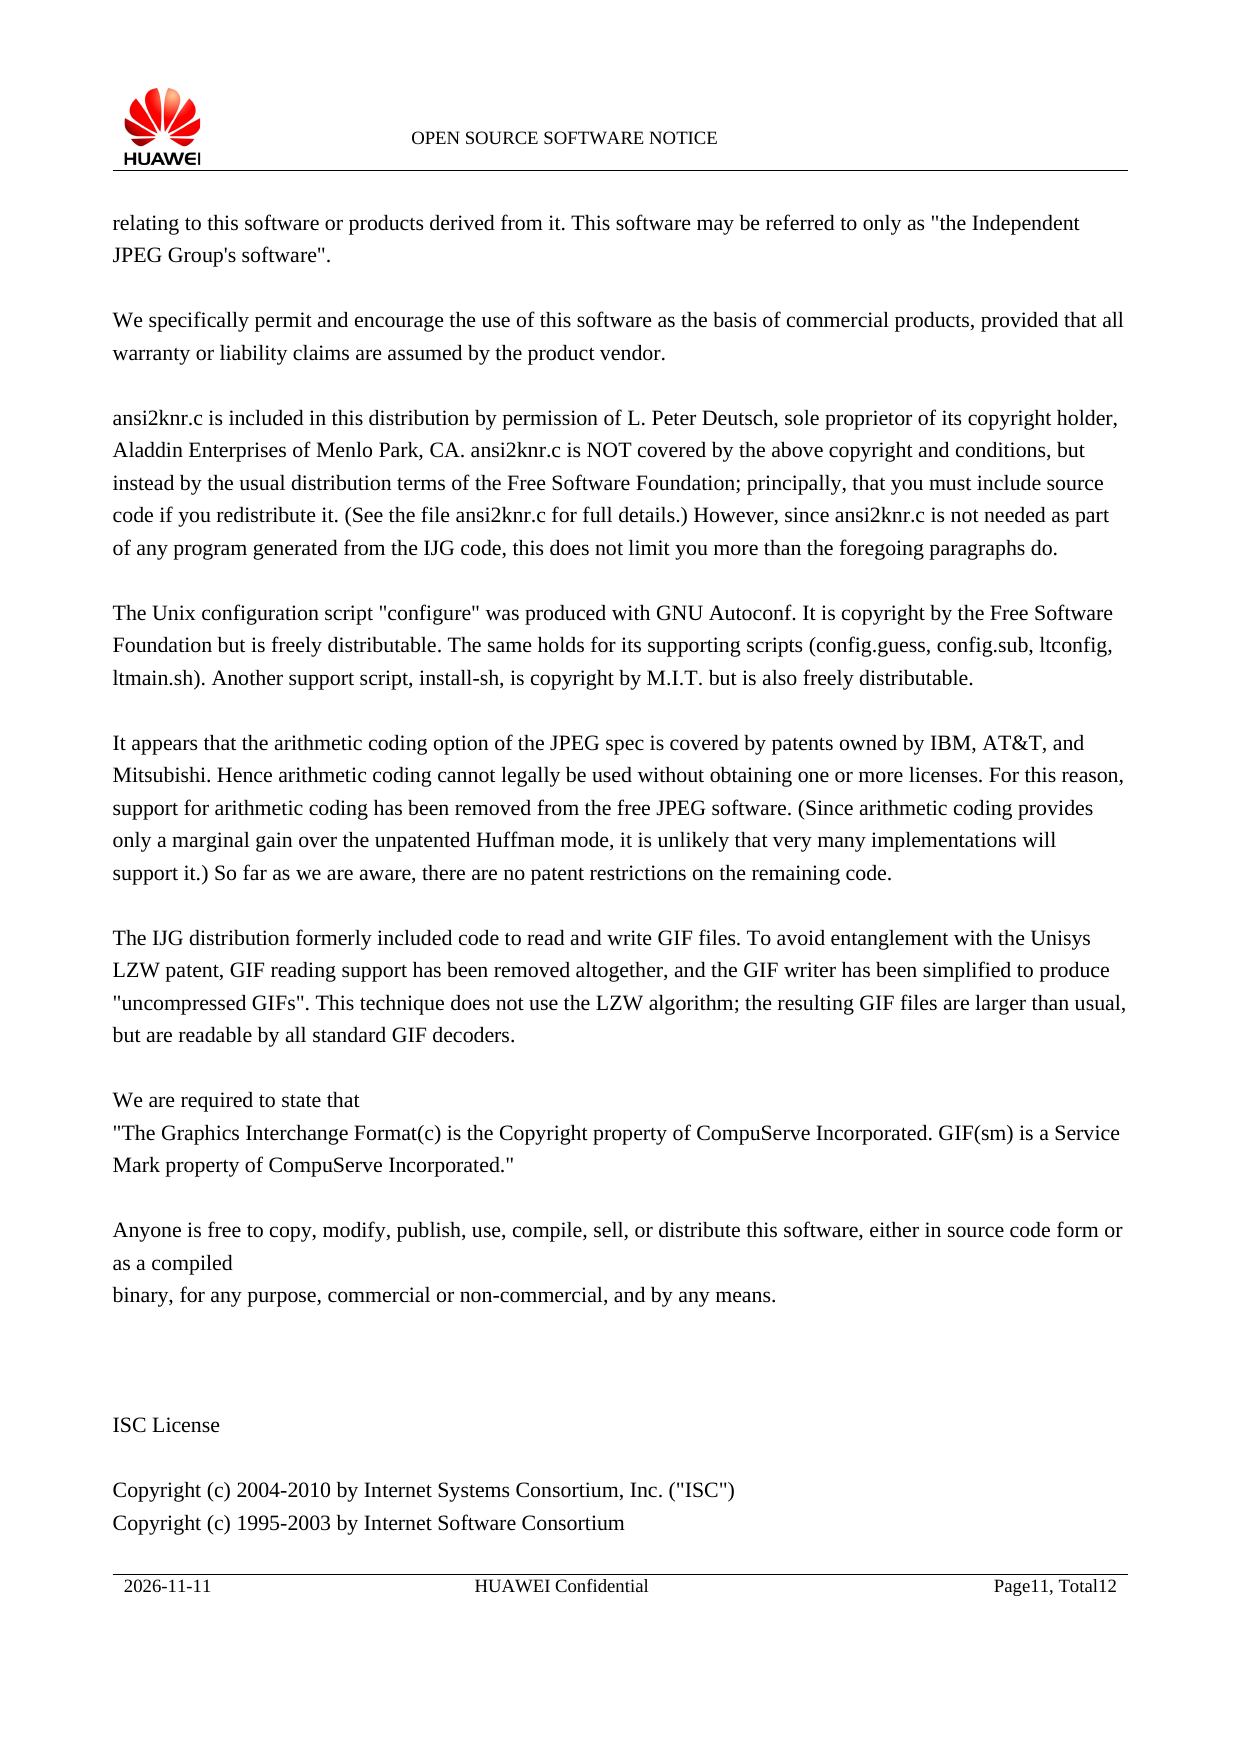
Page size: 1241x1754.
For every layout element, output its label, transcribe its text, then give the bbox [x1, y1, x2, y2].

picture [124, 88, 201, 165]
